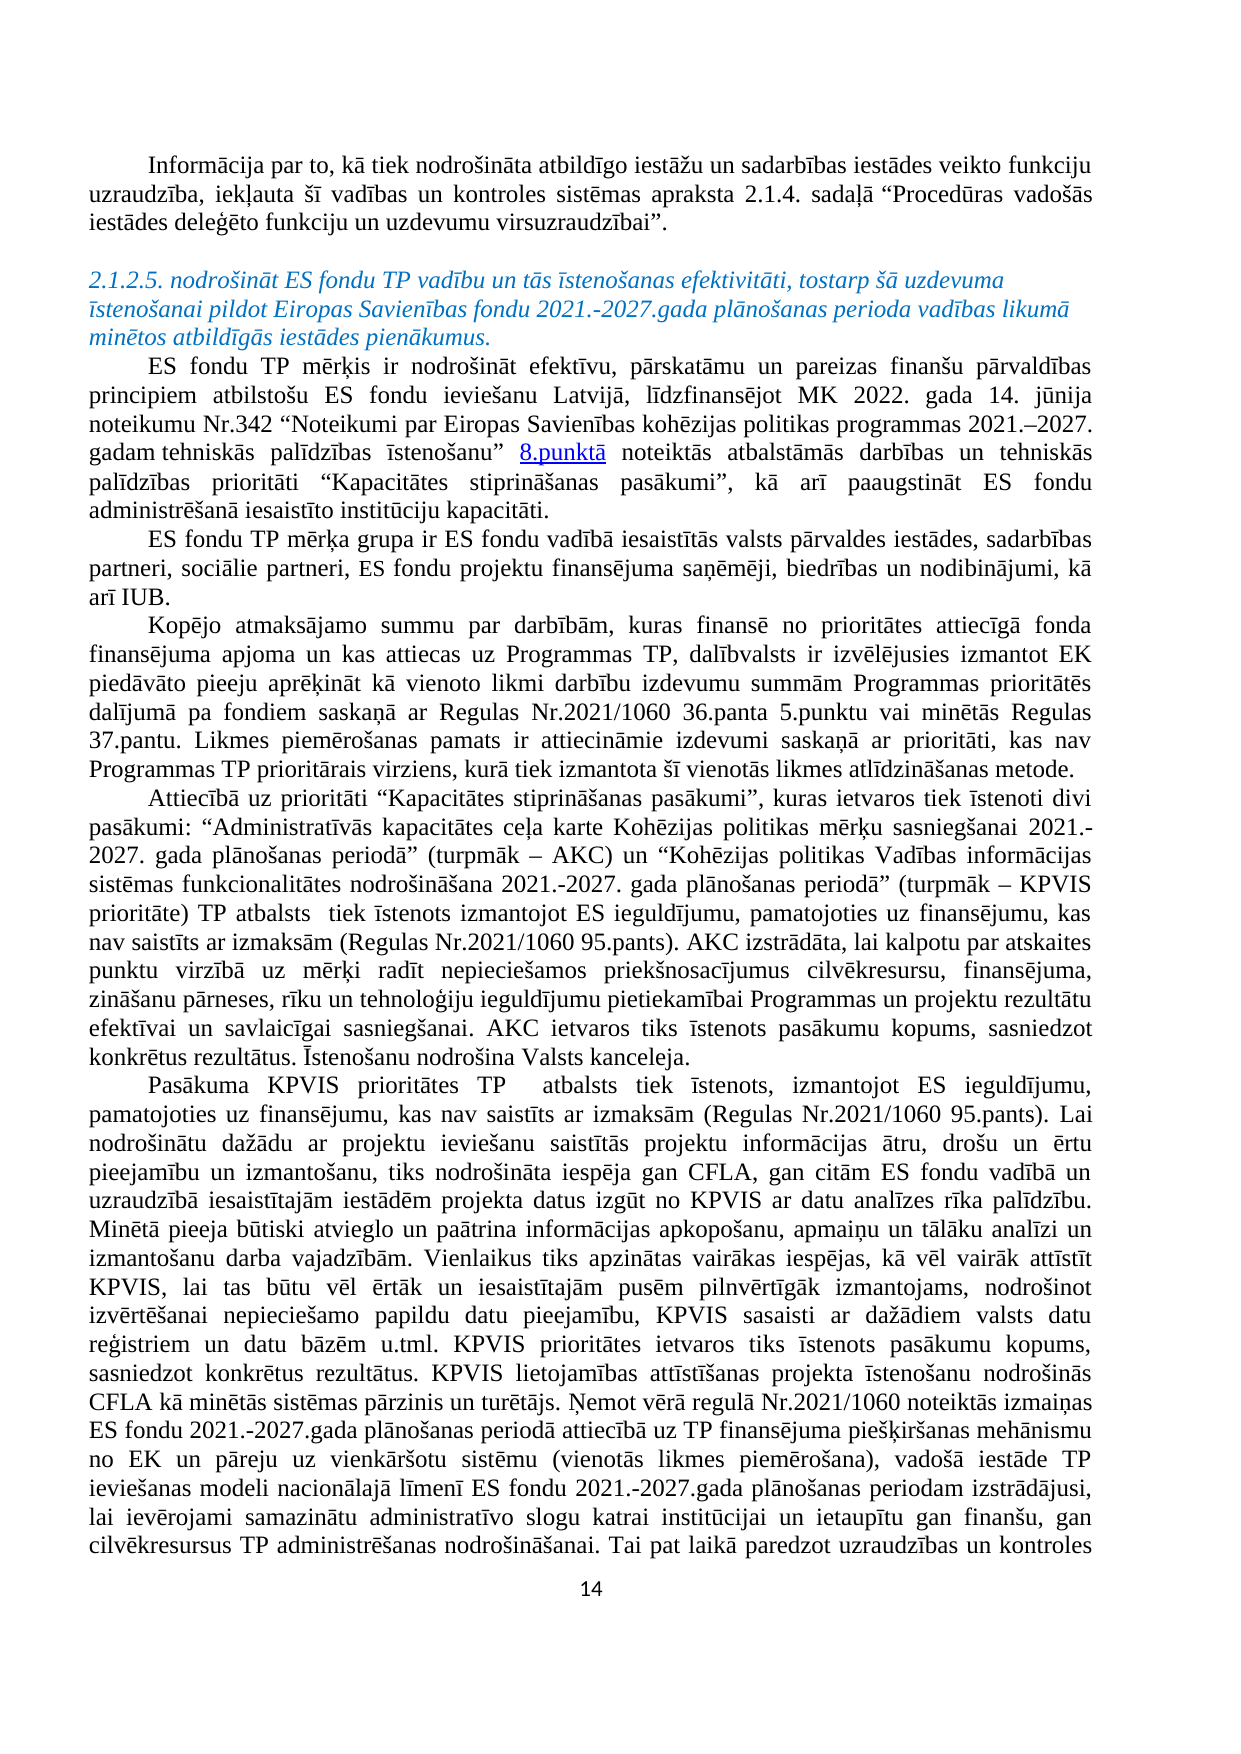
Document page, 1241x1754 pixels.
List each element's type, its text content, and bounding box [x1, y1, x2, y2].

text Informācija par to, kā tiek nodrošināta atbildīgo iestāžu un sadarbības iestādes veikto funkciju uzraudzība, iekļauta šī vadības un kontroles sistēmas apraksta 2.1.4. sadaļā “Procedūras vadošās iestādes deleģēto funkciju un uzdevumu virsuzraudzībai”. [89, 150, 1093, 236]
text ES fondu TP mērķis ir nodrošināt efektīvu, pārskatāmu un pareizas finanšu pārvaldības principiem atbilstošu ES fondu ieviešanu Latvijā, līdzfinansējot MK 2022. gada 14. jūnija noteikumu Nr.342 “Noteikumi par Eiropas Savienības kohēzijas politikas programmas 2021.–2027. gadam tehniskās palīdzības īstenošanu” 8.punktā noteiktās atbalstāmās darbības un tehniskās palīdzības prioritāti “Kapacitātes stiprināšanas pasākumi”, kā arī paaugstināt ES fondu administrēšanā iesaistīto institūciju kapacitāti. [89, 351, 1093, 524]
text 2.1.2.5. nodrošināt ES fondu TP vadību un tās īstenošanas efektivitāti, tostarp šā uzdevuma īstenošanai pildot Eiropas Savienības fondu 2021.-2027.gada plānošanas perioda vadības likumā minētos atbildīgās iestādes pienākumus. [89, 265, 1093, 351]
text ES fondu TP mērķa grupa ir ES fondu vadībā iesaistītās valsts pārvaldes iestādes, sadarbības partneri, sociālie partneri, ES fondu projektu finansējuma saņēmēji, biedrības un nodibinājumi, kā arī IUB. [89, 524, 1093, 611]
text Attiecībā uz prioritāti “Kapacitātes stiprināšanas pasākumi”, kuras ietvaros tiek īstenoti divi pasākumi: “Administratīvās kapacitātes ceļa karte Kohēzijas politikas mērķu sasniegšanai 2021.-2027. gada plānošanas periodā” (turpmāk – AKC) un “Kohēzijas politikas Vadības informācijas sistēmas funkcionalitātes nodrošināšana 2021.-2027. gada plānošanas periodā” (turpmāk – KPVIS prioritāte) TP atbalsts tiek īstenots izmantojot ES ieguldījumu, pamatojoties uz finansējumu, kas nav saistīts ar izmaksām (Regulas Nr.2021/1060 95.pants). AKC izstrādāta, lai kalpotu par atskaites punktu virzībā uz mērķi radīt nepieciešamos priekšnosacījumus cilvēkresursu, finansējuma, zināšanu pārneses, rīku un tehnoloģiju ieguldījumu pietiekamībai Programmas un projektu rezultātu efektīvai un savlaicīgai sasniegšanai. AKC ietvaros tiks īstenots pasākumu kopums, sasniedzot konkrētus rezultātus. Īstenošanu nodrošina Valsts kanceleja. [89, 783, 1093, 1071]
text Kopējo atmaksājamo summu par darbībām, kuras finansē no prioritātes attiecīgā fonda finansējuma apjoma un kas attiecas uz Programmas TP, dalībvalsts ir izvēlējusies izmantot EK piedāvāto pieeju aprēķināt kā vienoto likmi darbību izdevumu summām Programmas prioritātēs dalījumā pa fondiem saskaņā ar Regulas Nr.2021/1060 36.panta 5.punktu vai minētās Regulas 37.pantu. Likmes piemērošanas pamats ir attiecināmie izdevumi saskaņā ar prioritāti, kas nav Programmas TP prioritārais virziens, kurā tiek izmantota šī vienotās likmes atlīdzināšanas metode. [89, 611, 1093, 783]
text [89, 1071, 1093, 1559]
